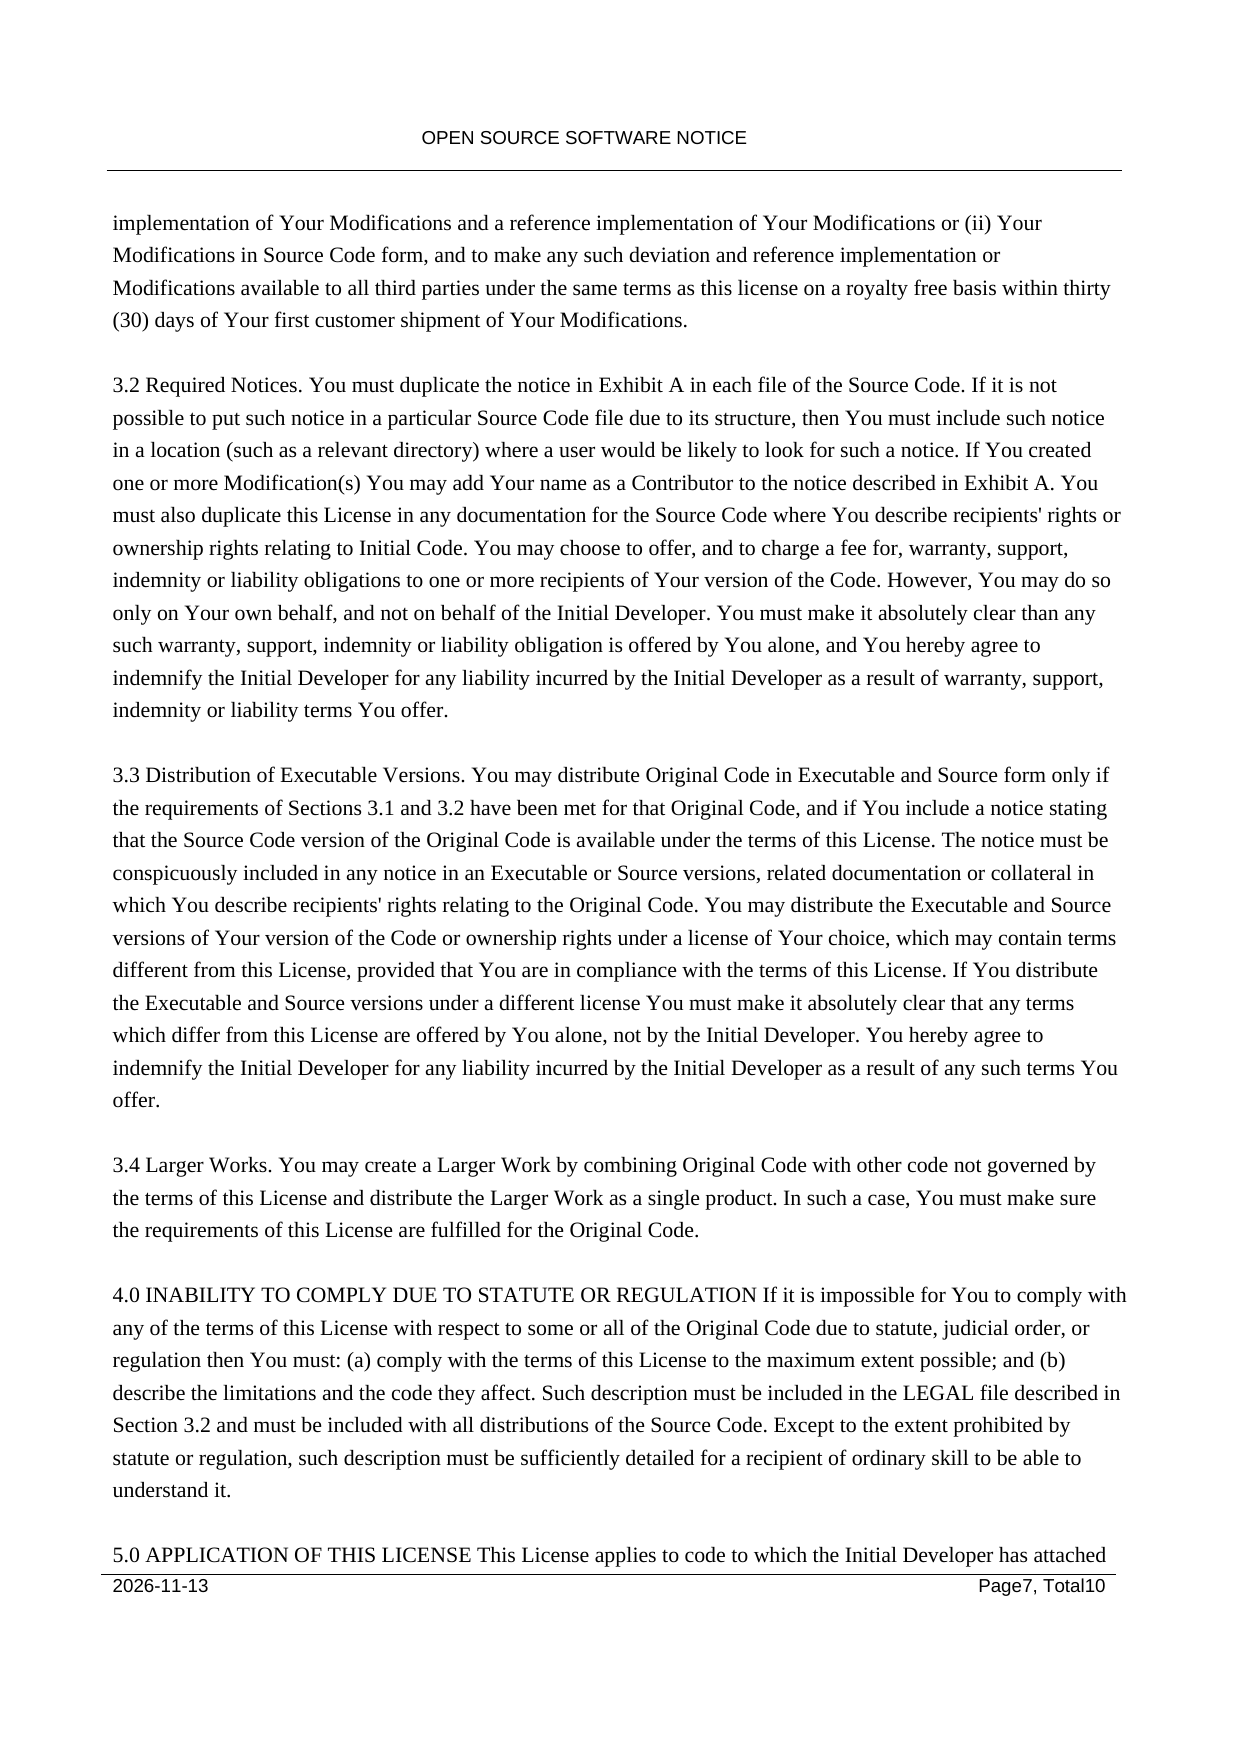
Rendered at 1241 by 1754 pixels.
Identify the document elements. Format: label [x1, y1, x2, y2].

text [112, 206, 1128, 1571]
